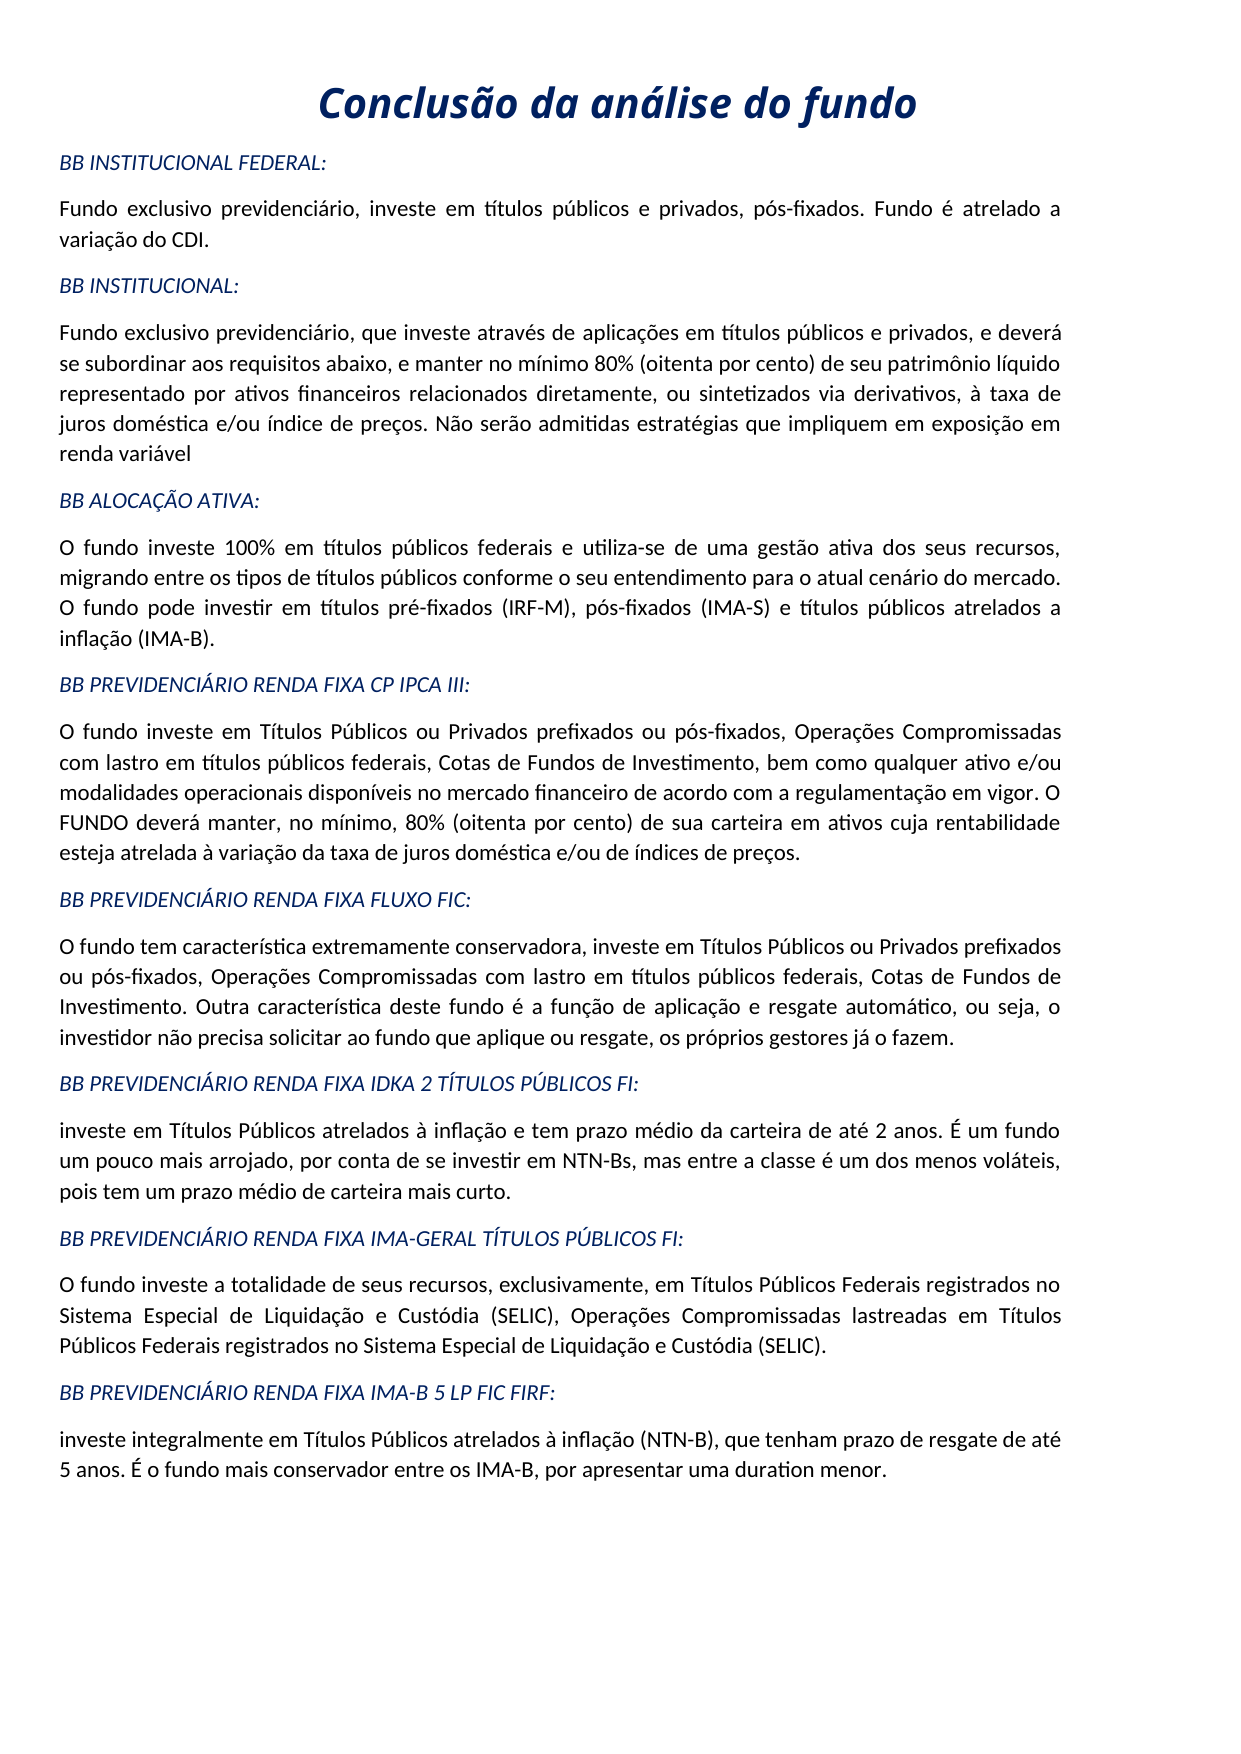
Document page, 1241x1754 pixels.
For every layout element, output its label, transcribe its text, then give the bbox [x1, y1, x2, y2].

text BB INSTITUCIONAL: [59, 272, 1063, 299]
text BB PREVIDENCIÁRIO RENDA FIXA FLUXO FIC: [59, 885, 1063, 913]
text O fundo investe a totalidade de seus recursos, exclusivamente, em Títulos Públicos Federais registrados no Sistema Especial de Liquidação e Custódia (SELIC), Operações Compromissadas lastreadas em Títulos Públicos Federais registrados no Sistema Especial de Liquidação e Custódia (SELIC). [59, 1271, 1063, 1359]
text BB PREVIDENCIÁRIO RENDA FIXA CP IPCA III: [59, 671, 1063, 698]
text investe em Títulos Públicos atrelados à inflação e tem prazo médio da carteira de até 2 anos. É um fundo um pouco mais arrojado, por conta de se investir em NTN-Bs, mas entre a classe é um dos menos voláteis, pois tem um prazo médio de carteira mais curto. [59, 1116, 1063, 1205]
text BB PREVIDENCIÁRIO RENDA FIXA IDKA 2 TÍTULOS PÚBLICOS FI: [59, 1069, 1063, 1097]
text O fundo tem característica extremamente conservadora, investe em Títulos Públicos ou Privados prefixados ou pós-fixados, Operações Compromissadas com lastro em títulos públicos federais, Cotas de Fundos de Investimento. Outra característica deste fundo é a função de aplicação e resgate automático, ou seja, o investidor não precisa solicitar ao fundo que aplique ou resgate, os próprios gestores já o fazem. [59, 932, 1063, 1051]
text investe integralmente em Títulos Públicos atrelados à inflação (NTN-B), que tenham prazo de resgate de até 5 anos. É o fundo mais conservador entre os IMA-B, por apresentar uma duration menor. [59, 1425, 1063, 1483]
text BB PREVIDENCIÁRIO RENDA FIXA IMA-B 5 LP FIC FIRF: [59, 1378, 1063, 1406]
text Fundo exclusivo previdenciário, investe em títulos públicos e privados, pós-fixados. Fundo é atrelado a variação do CDI. [59, 194, 1063, 253]
text BB ALOCAÇÃO ATIVA: [59, 486, 1063, 514]
text BB PREVIDENCIÁRIO RENDA FIXA IMA-GERAL TÍTULOS PÚBLICOS FI: [59, 1224, 1063, 1252]
text O fundo investe 100% em títulos públicos federais e utiliza-se de uma gestão ativa dos seus recursos, migrando entre os tipos de títulos públicos conforme o seu entendimento para o atual cenário do mercado. O fundo pode investir em títulos pré-fixados (IRF-M), pós-fixados (IMA-S) e títulos públicos atrelados a inflação (IMA-B). [59, 533, 1063, 652]
text BB INSTITUCIONAL FEDERAL: [59, 148, 1063, 176]
text O fundo investe em Títulos Públicos ou Privados prefixados ou pós-fixados, Operações Compromissadas com lastro em títulos públicos federais, Cotas de Fundos de Investimento, bem como qualquer ativo e/ou modalidades operacionais disponíveis no mercado financeiro de acordo com a regulamentação em vigor. O FUNDO deverá manter, no mínimo, 80% (oitenta por cento) de sua carteira em ativos cuja rentabilidade esteja atrelada à variação da taxa de juros doméstica e/ou de índices de preços. [59, 717, 1063, 866]
text Fundo exclusivo previdenciário, que investe através de aplicações em títulos públicos e privados, e deverá se subordinar aos requisitos abaixo, e manter no mínimo 80% (oitenta por cento) de seu patrimônio líquido representado por ativos financeiros relacionados diretamente, ou sintetizados via derivativos, à taxa de juros doméstica e/ou índice de preços. Não serão admitidas estratégias que impliquem em exposição em renda variável [59, 318, 1063, 467]
